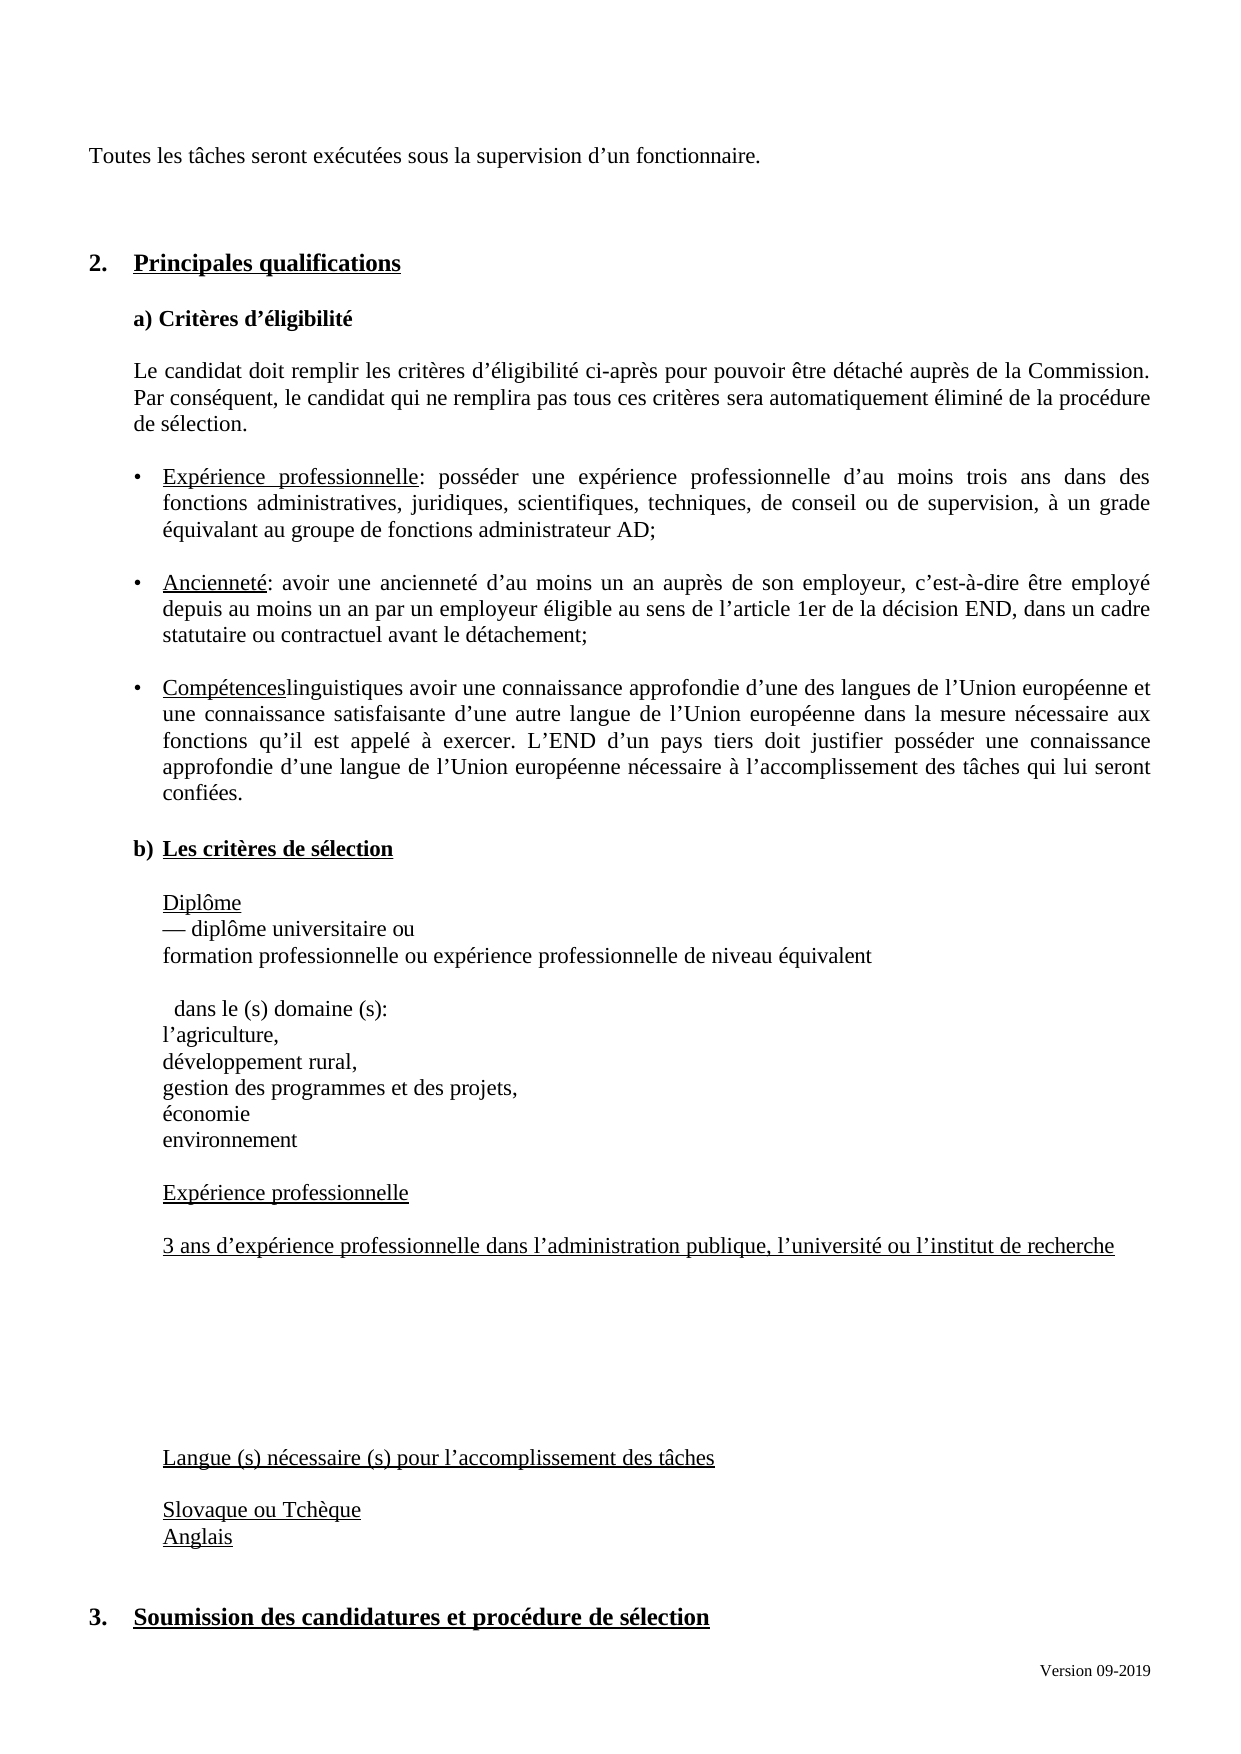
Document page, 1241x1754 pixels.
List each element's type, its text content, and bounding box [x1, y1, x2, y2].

text 3 ans d’expérience professionnelle dans l’administration publique, l’université ou l’institut de recherche [162, 1232, 1163, 1258]
text l’agriculture, développement rural, [162, 1021, 416, 1074]
text Toutes les tâches seront exécutées sous la supervision d’un fonctionnaire. [89, 142, 1163, 168]
text dans le (s) domaine (s): [174, 995, 1163, 1021]
text Le candidat doit remplir les critères d’éligibilité ci-après pour pouvoir être détaché auprès de la Commission. Par conséquent, le candidat qui ne remplira pas tous ces critères sera automatiquement éliminé de la procédure de sélection. [133, 357, 1152, 437]
list Soumission des candidatures et procédure de sélection [89, 1602, 1163, 1631]
text formation professionnelle ou expérience professionnelle de niveau équivalent [162, 942, 1163, 968]
subtitle Les critères de sélection [133, 835, 1163, 861]
list Principales qualifications [89, 248, 1163, 277]
list Compétenceslinguistiques avoir une connaissance approfondie d’une des langues de l’Union européenne et une connaissance satisfaisante d’une autre langue de l’Union européenne dans la mesure nécessaire aux fonctions qu’il est appelé à exercer. L’END d’un pays tiers doit justifier posséder une connaissance approfondie d’une langue de l’Union européenne nécessaire à l’accomplissement des tâches qui lui seront confiées. [133, 674, 1152, 806]
subtitle Critères d’éligibilité [133, 305, 1163, 332]
text Slovaque ou Tchèque Anglais [162, 1496, 416, 1549]
text — diplôme universitaire ou [162, 916, 1163, 942]
text environnement [162, 1127, 1163, 1153]
text Expérience professionnelle [162, 1179, 1163, 1206]
list Expérience professionnelle: posséder une expérience professionnelle d’au moins trois ans dans des fonctions administratives, juridiques, scientifiques, techniques, de conseil ou de supervision, à un grade équivalant au groupe de fonctions administrateur AD; [133, 463, 1152, 542]
text Diplôme [162, 889, 1163, 916]
text gestion des programmes et des projets, économie [162, 1074, 599, 1127]
text Langue (s) nécessaire (s) pour l’accomplissement des tâches [162, 1444, 1163, 1470]
list Ancienneté: avoir une ancienneté d’au moins un an auprès de son employeur, c’est-à-dire être employé depuis au moins un an par un employeur éligible au sens de l’article 1er de la décision END, dans un cadre statutaire ou contractuel avant le détachement; [133, 569, 1152, 648]
